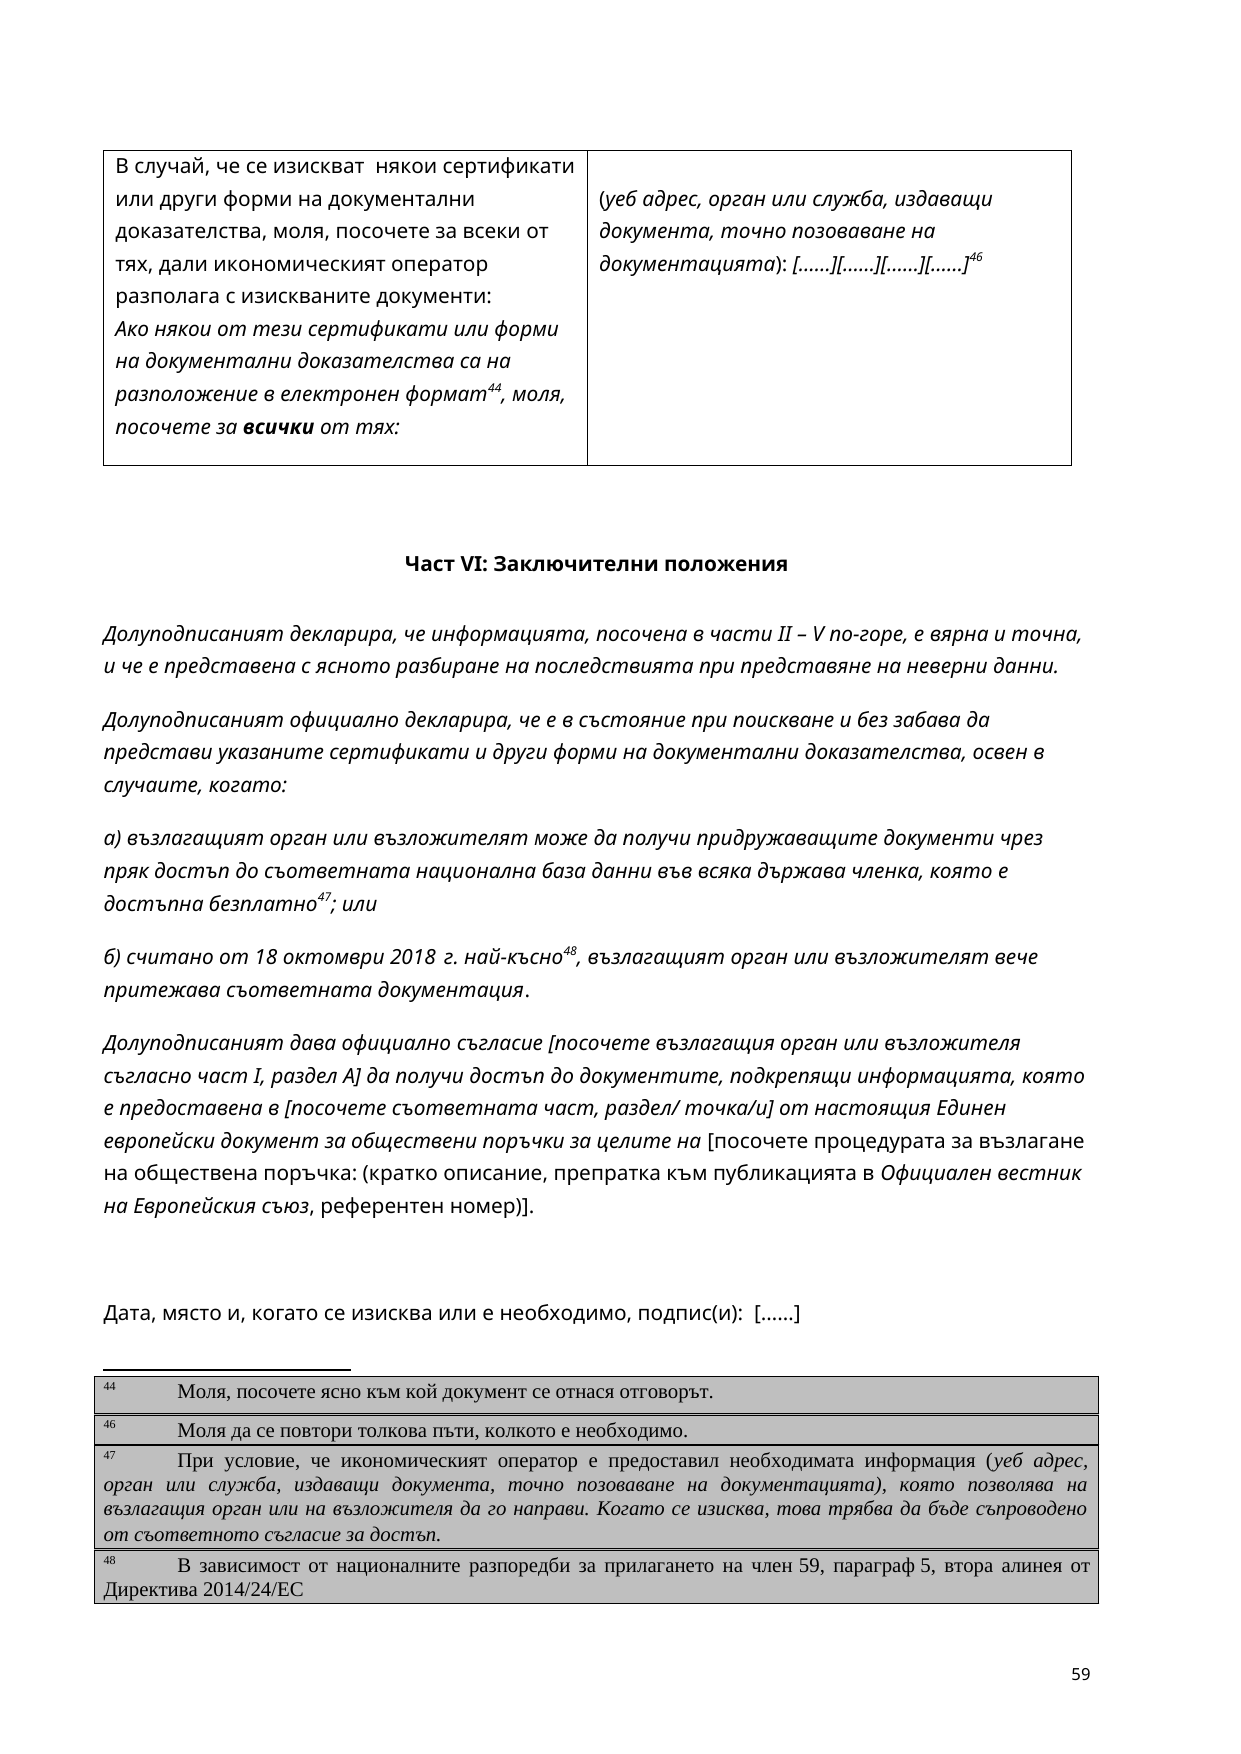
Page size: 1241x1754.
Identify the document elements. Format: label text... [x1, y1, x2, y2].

text Долуподписаният дава официално съгласие [посочете възлагащия орган или възложителя съгласно част I, раздел A] да получи достъп до документите, подкрепящи информацията, която е предоставена в [посочете съответната част, раздел/ точка/и] от настоящия Единен европейски документ за обществени поръчки за целите на [посочете процедурата за възлагане на обществена поръчка: (кратко описание, препратка към публикацията в Официален вестник на Европейския съюз, референтен номер)]. [103, 1028, 1090, 1219]
text Част VI: Заключителни положения [103, 549, 1090, 577]
text б) считано от 18 октомври 2018 г. най-късно, възлагащият орган или възложителят вече притежава съответната документация. [103, 942, 1090, 1003]
text Долуподписаният декларира, че информацията, посочена в части II – V по-горе, е вярна и точна, и че е представена с ясното разбиране на последствията при представяне на неверни данни. [103, 619, 1090, 680]
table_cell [588, 151, 1071, 465]
text а) възлагащият орган или възложителят може да получи придружаващите документи чрез пряк достъп до съответната национална база данни във всяка държава членка, която е достъпна безплатно; или [103, 823, 1090, 917]
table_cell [104, 151, 587, 465]
text Дата, място и, когато се изисква или е необходимо, подпис(и): [……] [103, 1298, 1090, 1326]
text Долуподписаният официално декларира, че е в състояние при поискване и без забава да представи указаните сертификати и други форми на документални доказателства, освен в случаите, когато: [103, 705, 1090, 798]
